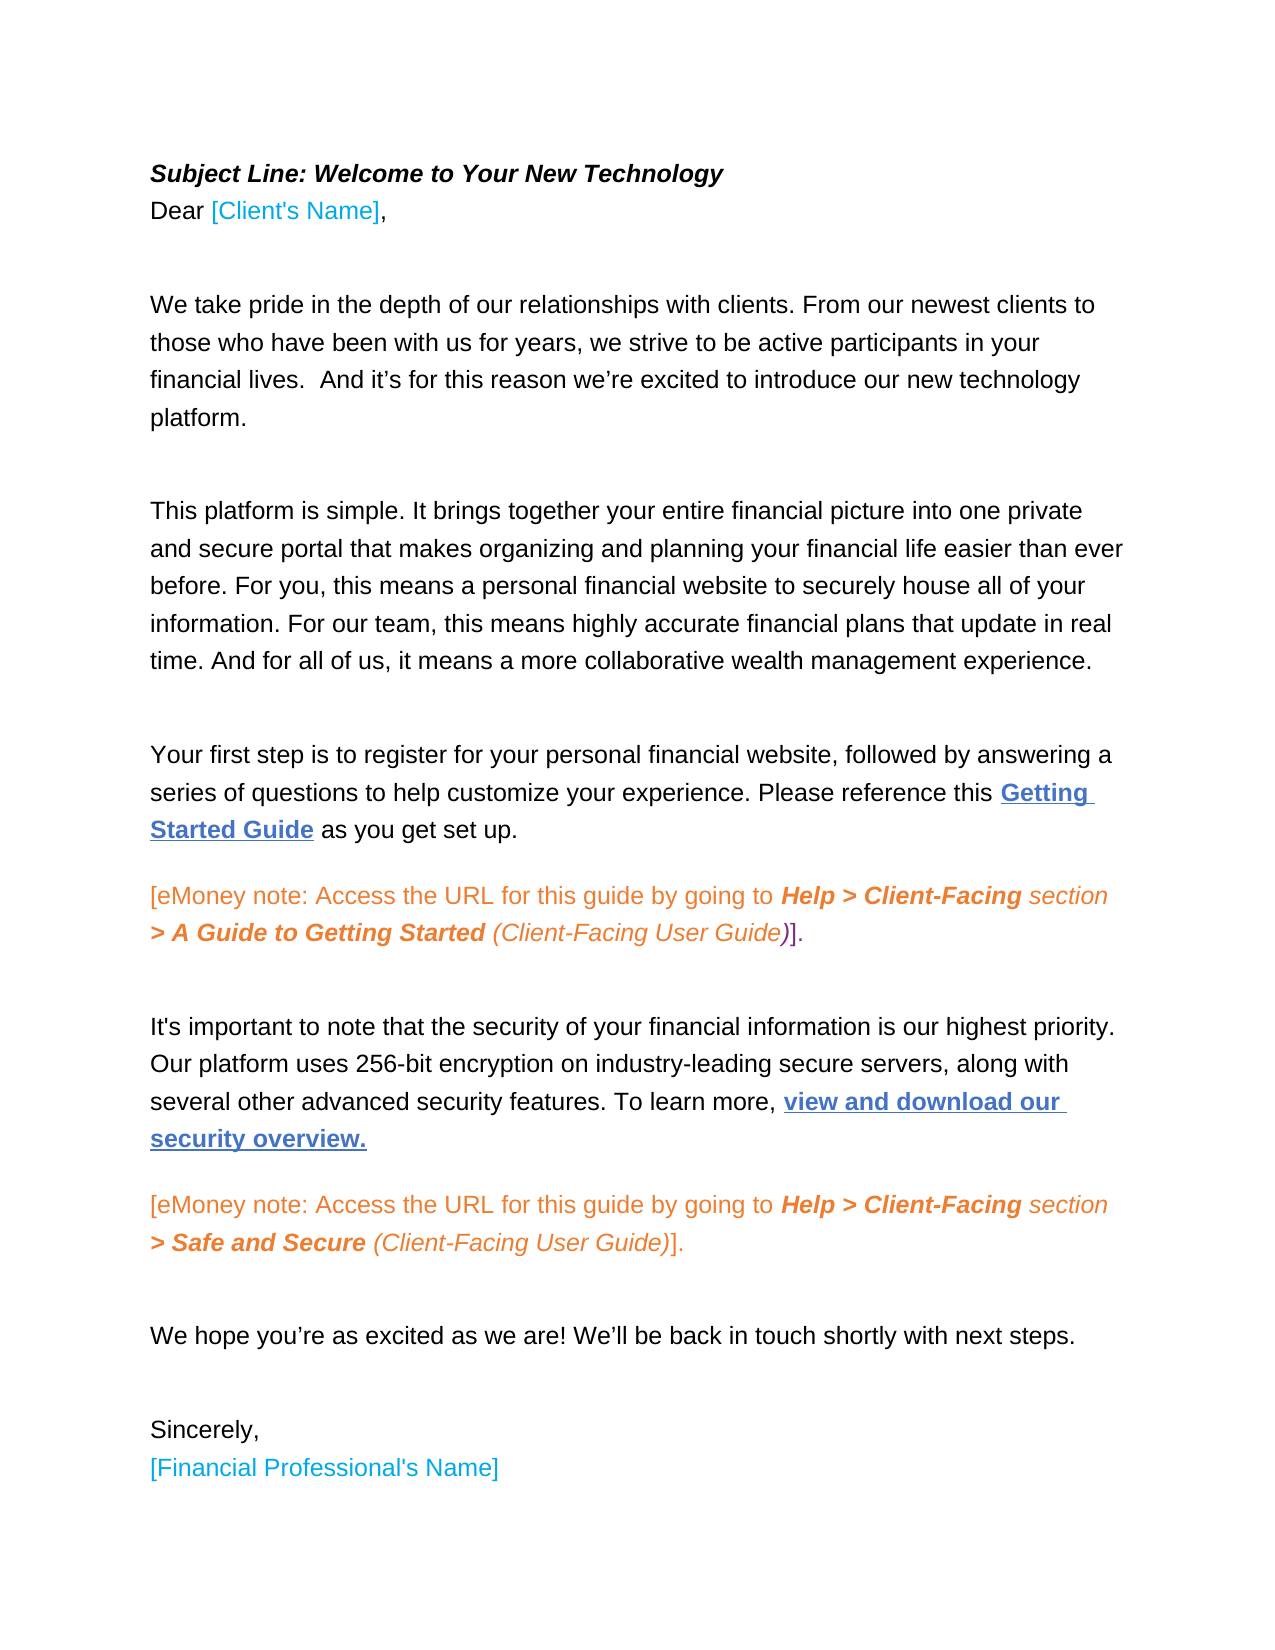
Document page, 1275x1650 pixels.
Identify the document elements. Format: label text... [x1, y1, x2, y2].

text It's important to note that the security of your financial information is our highest priority. Our platform uses 256-bit encryption on industry-leading secure servers, along with several other advanced security features. To learn more, view and download our security overview. [150, 1003, 1125, 1153]
text This platform is simple. It brings together your entire financial picture into one private and secure portal that makes organizing and planning your financial life easier than ever before. For you, this means a personal financial website to securely house all of your information. For our team, this means highly accurate financial plans that update in real time. And for all of us, it means a more collaborative wealth management experience. [150, 487, 1125, 675]
text Dear [Client's Name], [150, 187, 1125, 225]
text We take pride in the depth of our relationships with clients. From our newest clients to those who have been with us for years, we strive to be active participants in your financial lives. And it’s for this reason we’re excited to introduce our new technology platform. [150, 281, 1125, 431]
text We hope you’re as excited as we are! We’ll be back in touch shortly with next steps. [150, 1312, 1125, 1350]
text Subject Line: Welcome to Your New Technology [150, 150, 1125, 187]
text Sincerely, [150, 1406, 1125, 1444]
text [Financial Professional's Name] [150, 1444, 1125, 1481]
text [eMoney note: Access the URL for this guide by going to Help > Client-Facing section > A Guide to Getting Started (Client-Facing User Guide)]. [150, 872, 1125, 947]
text Your first step is to register for your personal financial website, followed by answering a series of questions to help customize your experience. Please reference this Getting Started Guide as you get set up. [150, 731, 1125, 844]
text [eMoney note: Access the URL for this guide by going to Help > Client-Facing section > Safe and Secure (Client-Facing User Guide)]. [150, 1181, 1125, 1256]
